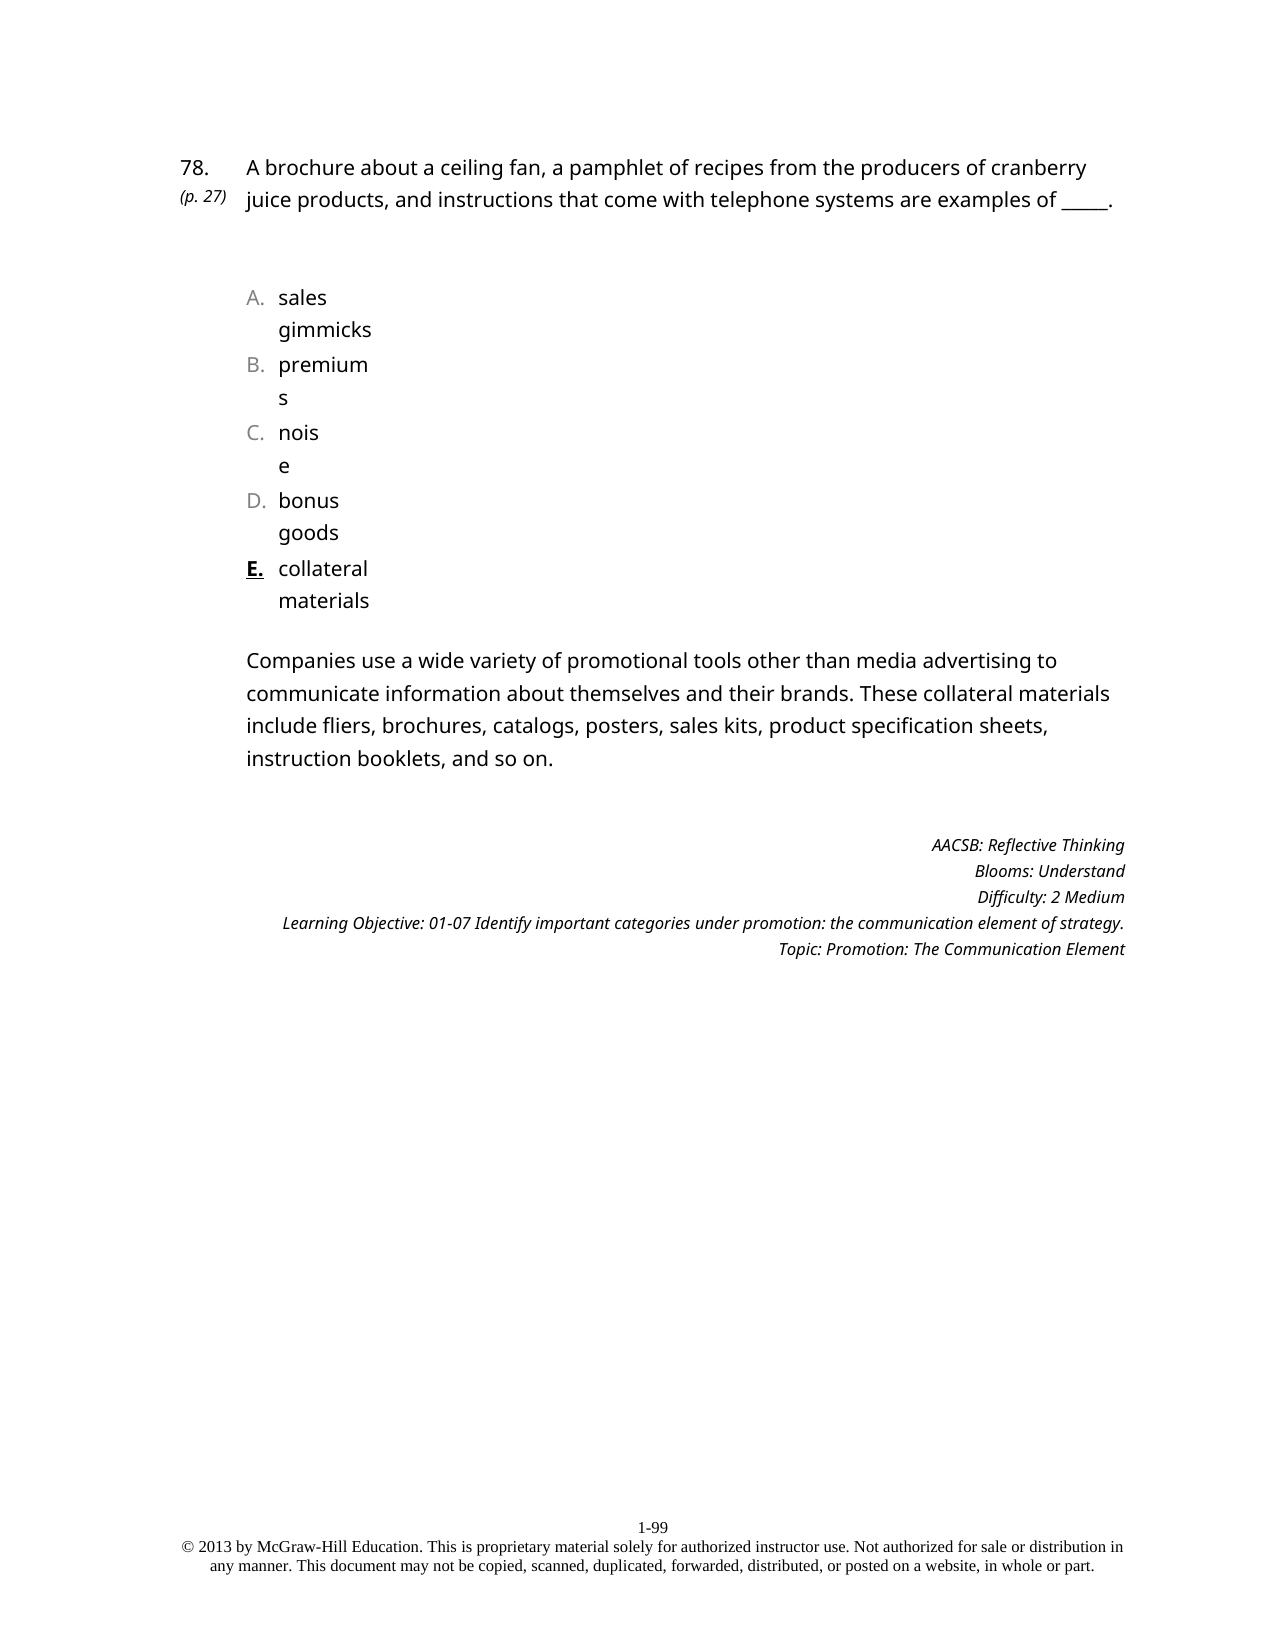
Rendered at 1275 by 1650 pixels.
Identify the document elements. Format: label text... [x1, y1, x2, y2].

table_header AACSB: Reflective Thinking Blooms: Understand Difficulty: 2 Medium Learning Objective: 01-07 Identify important categories under promotion: the communication element of strategy. Topic: Promotion: The Communication Element [180, 833, 1125, 996]
table_header A brochure about a ceiling fan, a pamphlet of recipes from the producers of cranberry juice products, and instructions that come with telephone systems are examples of _____. Companies use a wide variety of promotional tools other than media advertising to communicate information about themselves and their brands. These collateral materials include fliers, brochures, catalogs, posters, sales kits, product specification sheets, instruction booklets, and so on. [246, 153, 1125, 804]
table_header 78. (p. 27) [180, 153, 246, 804]
